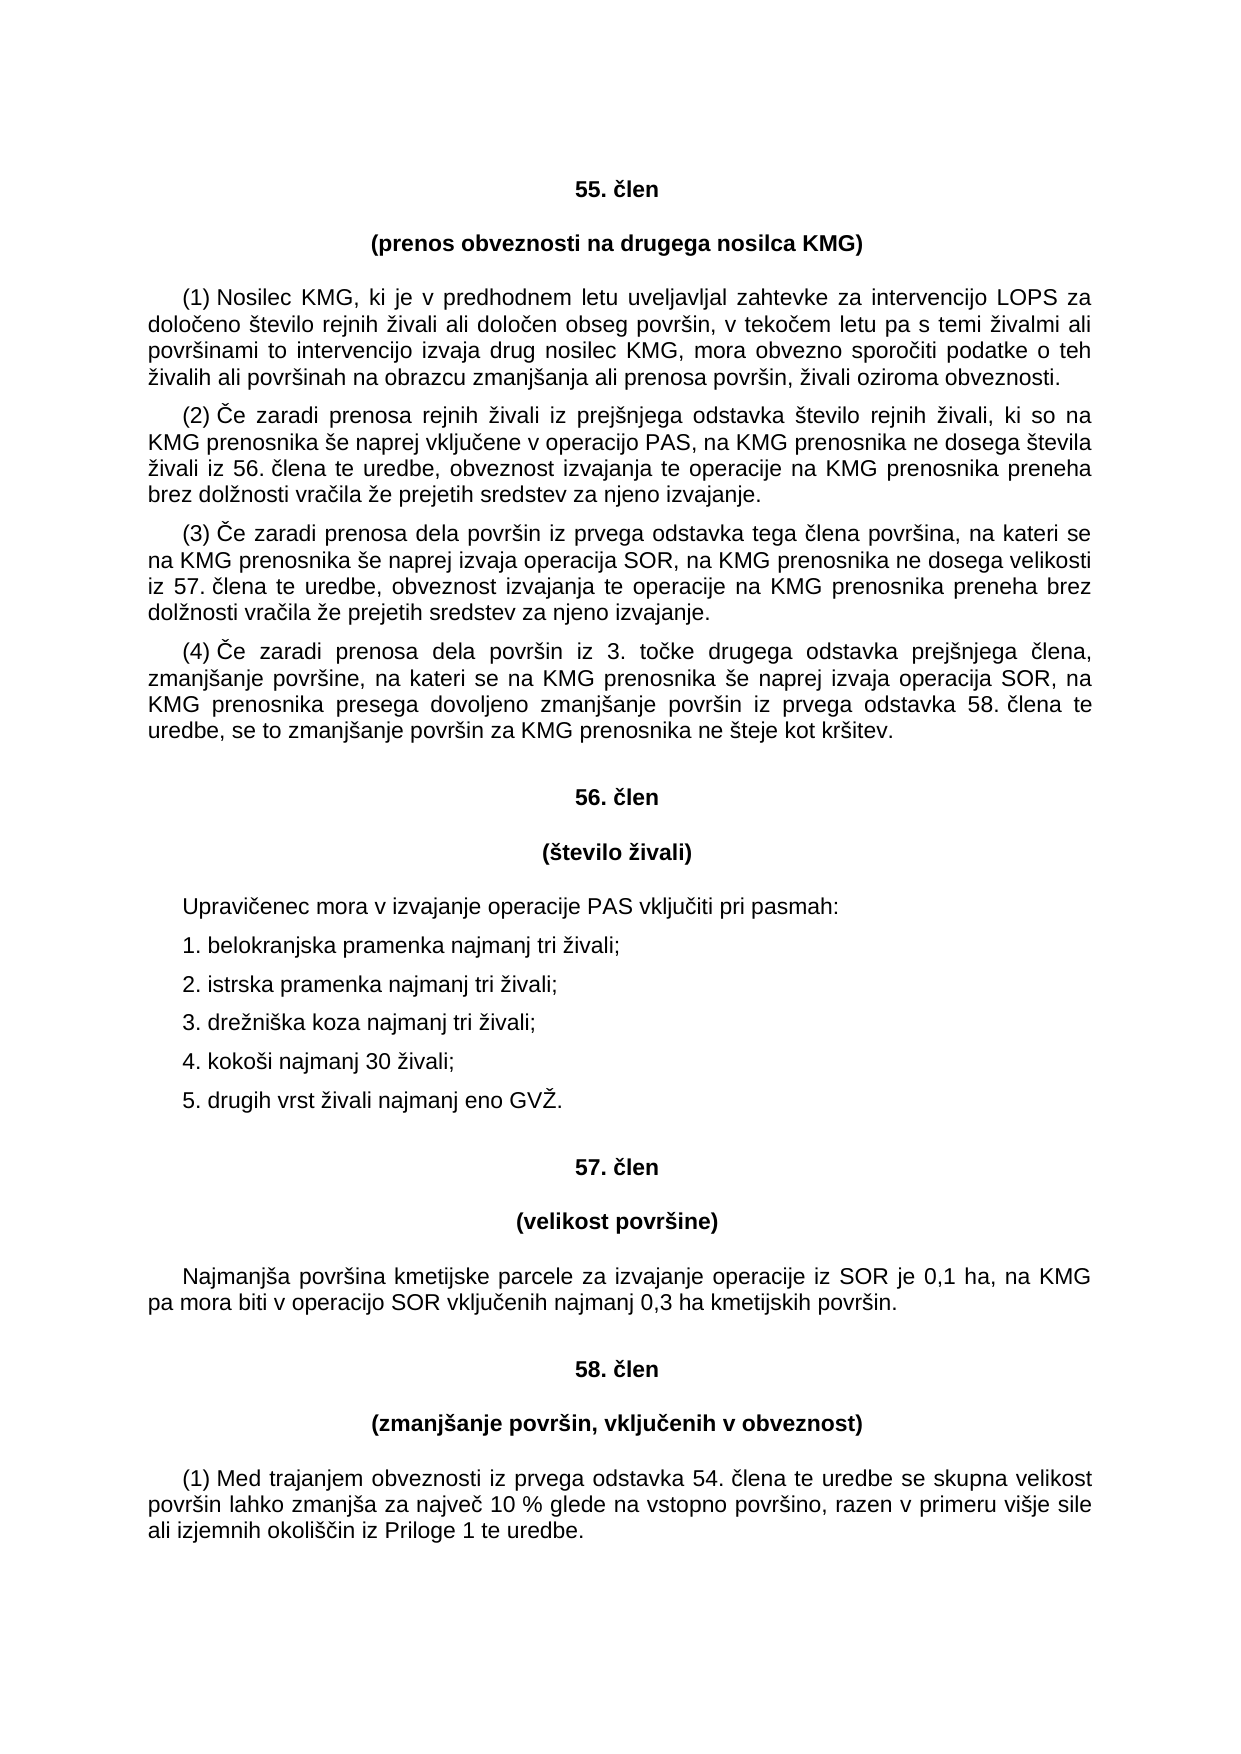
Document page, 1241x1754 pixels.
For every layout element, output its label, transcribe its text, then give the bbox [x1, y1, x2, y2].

text 5. drugih vrst živali najmanj eno GVŽ. [148, 1087, 1093, 1113]
text (2) Če zaradi prenosa rejnih živali iz prejšnjega odstavka število rejnih živali, ki so na KMG prenosnika še naprej vključene v operacijo PAS, na KMG prenosnika ne dosega števila živali iz 56. člena te uredbe, obveznost izvajanja te operacije na KMG prenosnika preneha brez dolžnosti vračila že prejetih sredstev za njeno izvajanje. [148, 402, 1093, 508]
text 2. istrska pramenka najmanj tri živali; [148, 971, 1093, 997]
text 56. člen [148, 784, 1093, 810]
text Najmanjša površina kmetijske parcele za izvajanje operacije iz SOR je 0,1 ha, na KMG pa mora biti v operacijo SOR vključenih najmanj 0,3 ha kmetijskih površin. [148, 1263, 1093, 1315]
text 55. člen [148, 176, 1093, 202]
text 58. člen [148, 1356, 1093, 1382]
text 4. kokoši najmanj 30 živali; [148, 1048, 1093, 1074]
text 3. drežniška koza najmanj tri živali; [148, 1009, 1093, 1036]
text Upravičenec mora v izvajanje operacije PAS vključiti pri pasmah: [148, 893, 1093, 919]
text (4) Če zaradi prenosa dela površin iz 3. točke drugega odstavka prejšnjega člena, zmanjšanje površine, na kateri se na KMG prenosnika še naprej izvaja operacija SOR, na KMG prenosnika presega dovoljeno zmanjšanje površin iz prvega odstavka 58. člena te uredbe, se to zmanjšanje površin za KMG prenosnika ne šteje kot kršitev. [148, 638, 1093, 743]
text (prenos obveznosti na drugega nosilca KMG) [148, 230, 1093, 256]
text (velikost površine) [148, 1208, 1093, 1235]
text 1. belokranjska pramenka najmanj tri živali; [148, 932, 1093, 958]
text (3) Če zaradi prenosa dela površin iz prvega odstavka tega člena površina, na kateri se na KMG prenosnika še naprej izvaja operacija SOR, na KMG prenosnika ne dosega velikosti iz 57. člena te uredbe, obveznost izvajanja te operacije na KMG prenosnika preneha brez dolžnosti vračila že prejetih sredstev za njeno izvajanje. [148, 520, 1093, 626]
text (zmanjšanje površin, vključenih v obveznost) [148, 1410, 1093, 1437]
text 57. člen [148, 1154, 1093, 1180]
text (1) Med trajanjem obveznosti iz prvega odstavka 54. člena te uredbe se skupna velikost površin lahko zmanjša za največ 10 % glede na vstopno površino, razen v primeru višje sile ali izjemnih okoliščin iz Priloge 1 te uredbe. [148, 1465, 1093, 1544]
text (število živali) [148, 838, 1093, 865]
text (1) Nosilec KMG, ki je v predhodnem letu uveljavljal zahtevke za intervencijo LOPS za določeno število rejnih živali ali določen obseg površin, v tekočem letu pa s temi živalmi ali površinami to intervencijo izvaja drug nosilec KMG, mora obvezno sporočiti podatke o teh živalih ali površinah na obrazcu zmanjšanja ali prenosa površin, živali oziroma obveznosti. [148, 284, 1093, 390]
